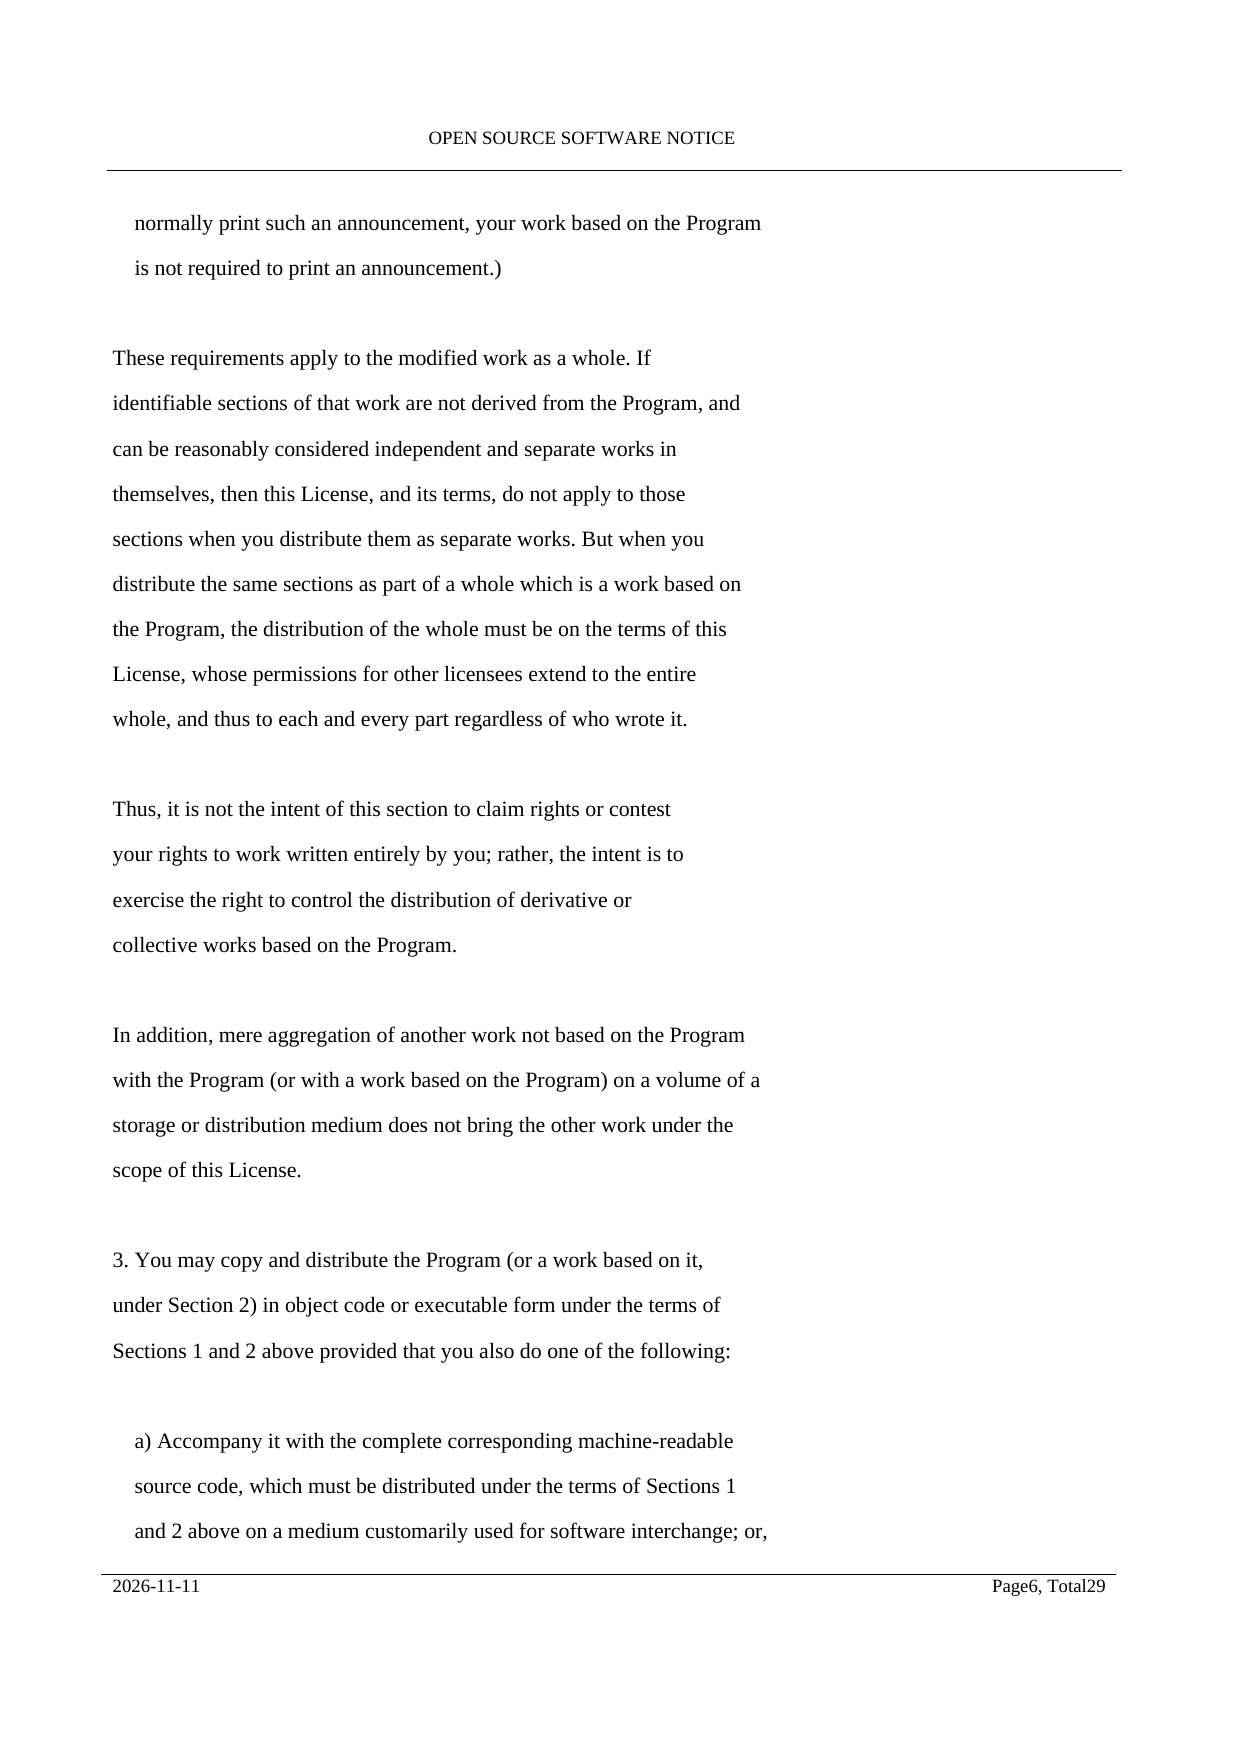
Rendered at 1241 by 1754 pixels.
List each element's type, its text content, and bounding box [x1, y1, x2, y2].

text identifiable sections of that work are not derived from the Program, and [112, 387, 1128, 419]
text your rights to work written entirely by you; rather, the intent is to [112, 838, 1128, 870]
text is not required to print an announcement.) [112, 251, 1128, 284]
text the Program, the distribution of the whole must be on the terms of this [112, 612, 1128, 645]
text In addition, mere aggregation of another work not based on the Program [112, 1018, 1128, 1051]
text with the Program (or with a work based on the Program) on a volume of a [112, 1063, 1128, 1096]
text Thus, it is not the intent of this section to claim rights or contest [112, 793, 1128, 825]
text collective works based on the Program. [112, 928, 1128, 961]
text scope of this License. [112, 1153, 1128, 1186]
text under Section 2) in object code or executable form under the terms of [112, 1289, 1128, 1321]
text themselves, then this License, and its terms, do not apply to those [112, 477, 1128, 509]
text can be reasonably considered independent and separate works in [112, 432, 1128, 464]
text These requirements apply to the modified work as a whole. If [112, 342, 1128, 374]
text a) Accompany it with the complete corresponding machine-readable [112, 1424, 1128, 1457]
text whole, and thus to each and every part regardless of who wrote it. [112, 702, 1128, 735]
text 3. You may copy and distribute the Program (or a work based on it, [112, 1244, 1128, 1276]
text Sections 1 and 2 above provided that you also do one of the following: [112, 1334, 1128, 1366]
text sections when you distribute them as separate works. But when you [112, 522, 1128, 554]
text normally print such an announcement, your work based on the Program [112, 206, 1128, 239]
text License, whose permissions for other licensees extend to the entire [112, 657, 1128, 690]
text exercise the right to control the distribution of derivative or [112, 883, 1128, 915]
text source code, which must be distributed under the terms of Sections 1 [112, 1469, 1128, 1502]
text distribute the same sections as part of a whole which is a work based on [112, 567, 1128, 600]
text storage or distribution medium does not bring the other work under the [112, 1108, 1128, 1141]
text and 2 above on a medium customarily used for software interchange; or, [112, 1514, 1128, 1547]
